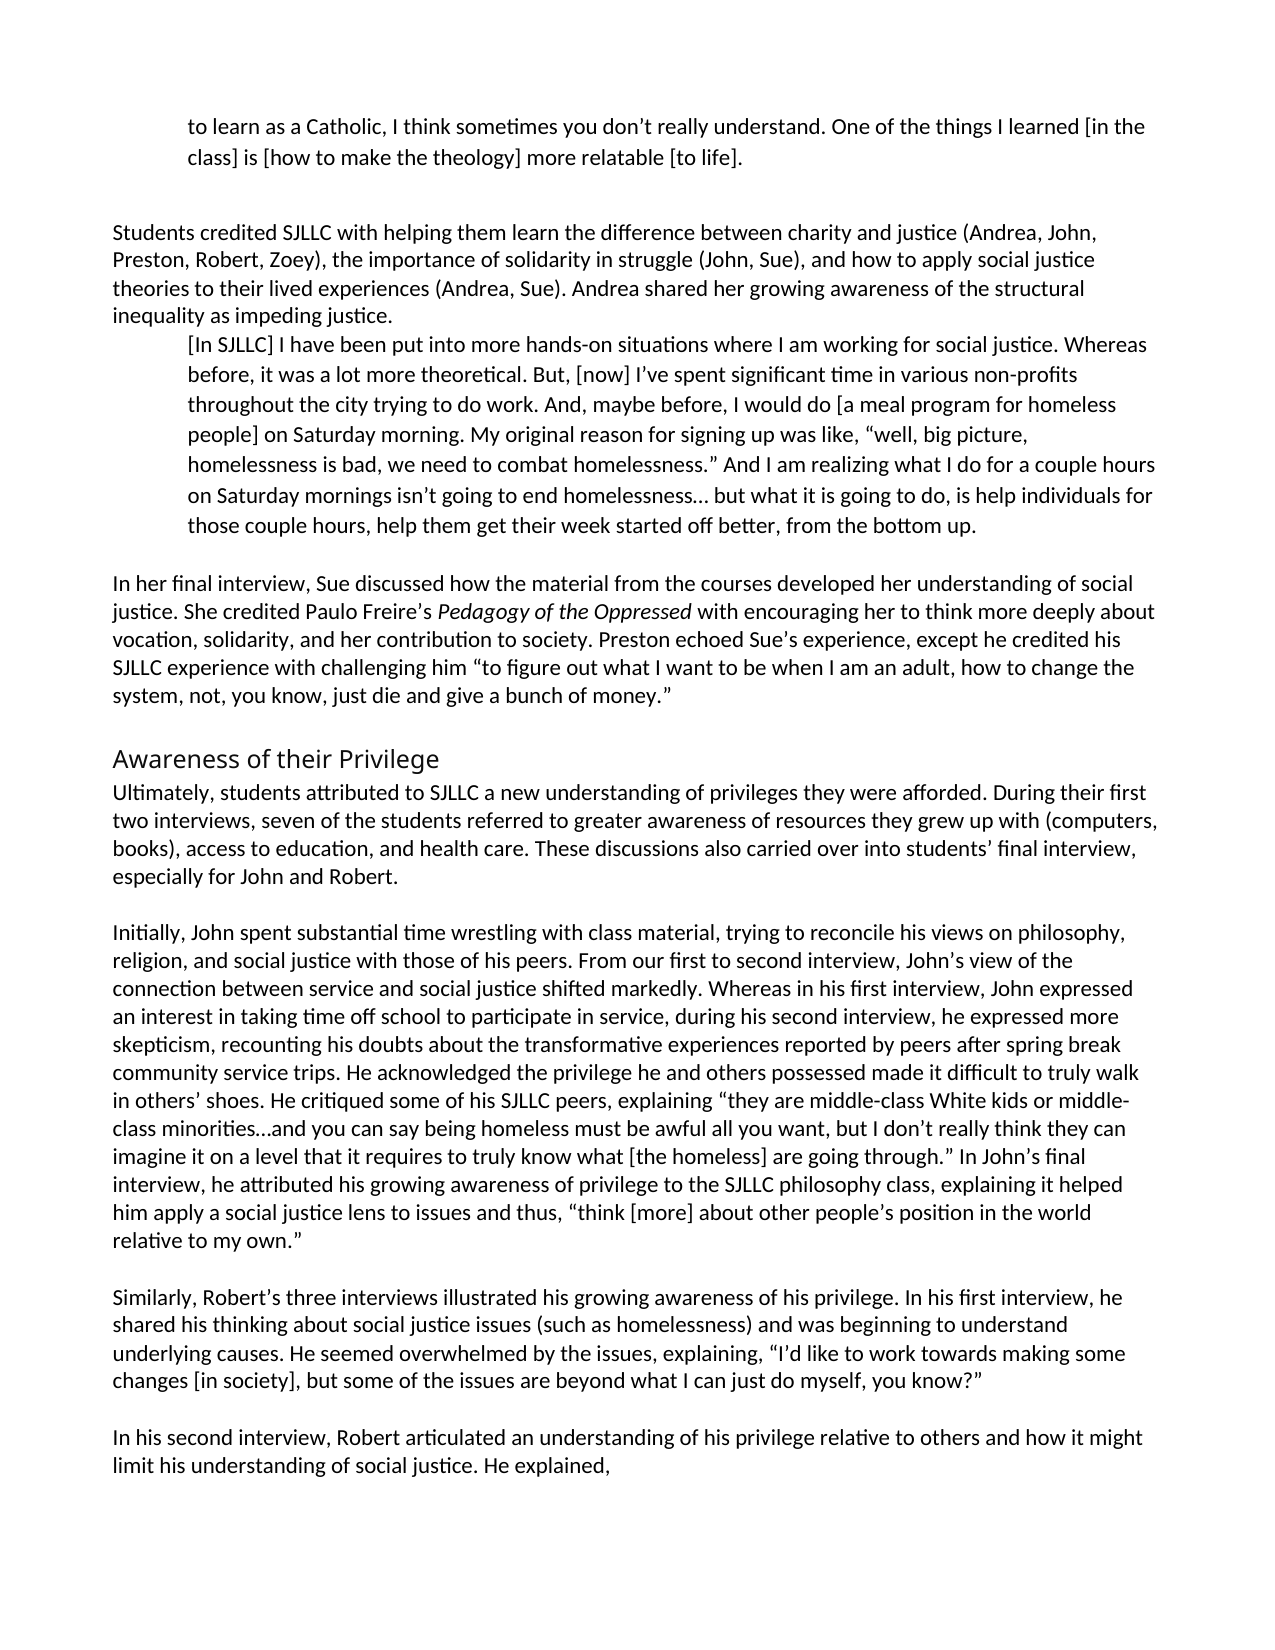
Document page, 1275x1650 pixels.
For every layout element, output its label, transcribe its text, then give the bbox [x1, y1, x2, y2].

text In his second interview, Robert articulated an understanding of his privilege relative to others and how it might limit his understanding of social justice. He explained, [112, 1423, 1162, 1479]
text Ultimately, students attributed to SJLLC a new understanding of privileges they were afforded. During their first two interviews, seven of the students referred to greater awareness of resources they grew up with (computers, books), access to education, and health care. These discussions also carried over into students’ final interview, especially for John and Robert. [112, 778, 1162, 890]
text In her final interview, Sue discussed how the material from the courses developed her understanding of social justice. She credited Paulo Freire’s Pedagogy of the Oppressed with encouraging her to think more deeply about vocation, solidarity, and her contribution to society. Preston echoed Sue’s experience, except he credited his SJLLC experience with challenging him “to figure out what I want to be when I am an adult, how to change the system, not, you know, just die and give a bunch of money.” [112, 569, 1162, 709]
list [187, 112, 1162, 171]
text Similarly, Robert’s three interviews illustrated his growing awareness of his privilege. In his first interview, he shared his thinking about social justice issues (such as homelessness) and was beginning to understand underlying causes. He seemed overwhelmed by the issues, explaining, “I’d like to work towards making some changes [in society], but some of the issues are beyond what I can just do myself, you know?” [112, 1283, 1162, 1395]
text Initially, John spent substantial time wrestling with class material, trying to reconcile his views on philosophy, religion, and social justice with those of his peers. From our first to second interview, John’s view of the connection between service and social justice shifted markedly. Whereas in his first interview, John expressed an interest in taking time off school to participate in service, during his second interview, he expressed more skepticism, recounting his doubts about the transformative experiences reported by peers after spring break community service trips. He acknowledged the privilege he and others possessed made it difficult to truly walk in others’ shoes. He critiqued some of his SJLLC peers, explaining “they are middle-class White kids or middle-class minorities…and you can say being homeless must be awful all you want, but I don’t really think they can imagine it on a level that it requires to truly know what [the homeless] are going through.” In John’s final interview, he attributed his growing awareness of privilege to the SJLLC philosophy class, explaining it helped him apply a social justice lens to issues and thus, “think [more] about other people’s position in the world relative to my own.” [112, 918, 1162, 1254]
subtitle Awareness of their Privilege [112, 741, 1162, 776]
list [In SJLLC] I have been put into more hands-on situations where I am working for social justice. Whereas before, it was a lot more theoretical. But, [now] I’ve spent significant time in various non-profits throughout the city trying to do work. And, maybe before, I would do [a meal program for homeless people] on Saturday morning. My original reason for signing up was like, “well, big picture, homelessness is bad, we need to combat homelessness.” And I am realizing what I do for a couple hours on Saturday mornings isn’t going to end homelessness… but what it is going to do, is help individuals for those couple hours, help them get their week started off better, from the bottom up. [187, 330, 1162, 539]
text Students credited SJLLC with helping them learn the difference between charity and justice (Andrea, John, Preston, Robert, Zoey), the importance of solidarity in struggle (John, Sue), and how to apply social justice theories to their lived experiences (Andrea, Sue). Andrea shared her growing awareness of the structural inequality as impeding justice. [112, 218, 1162, 330]
